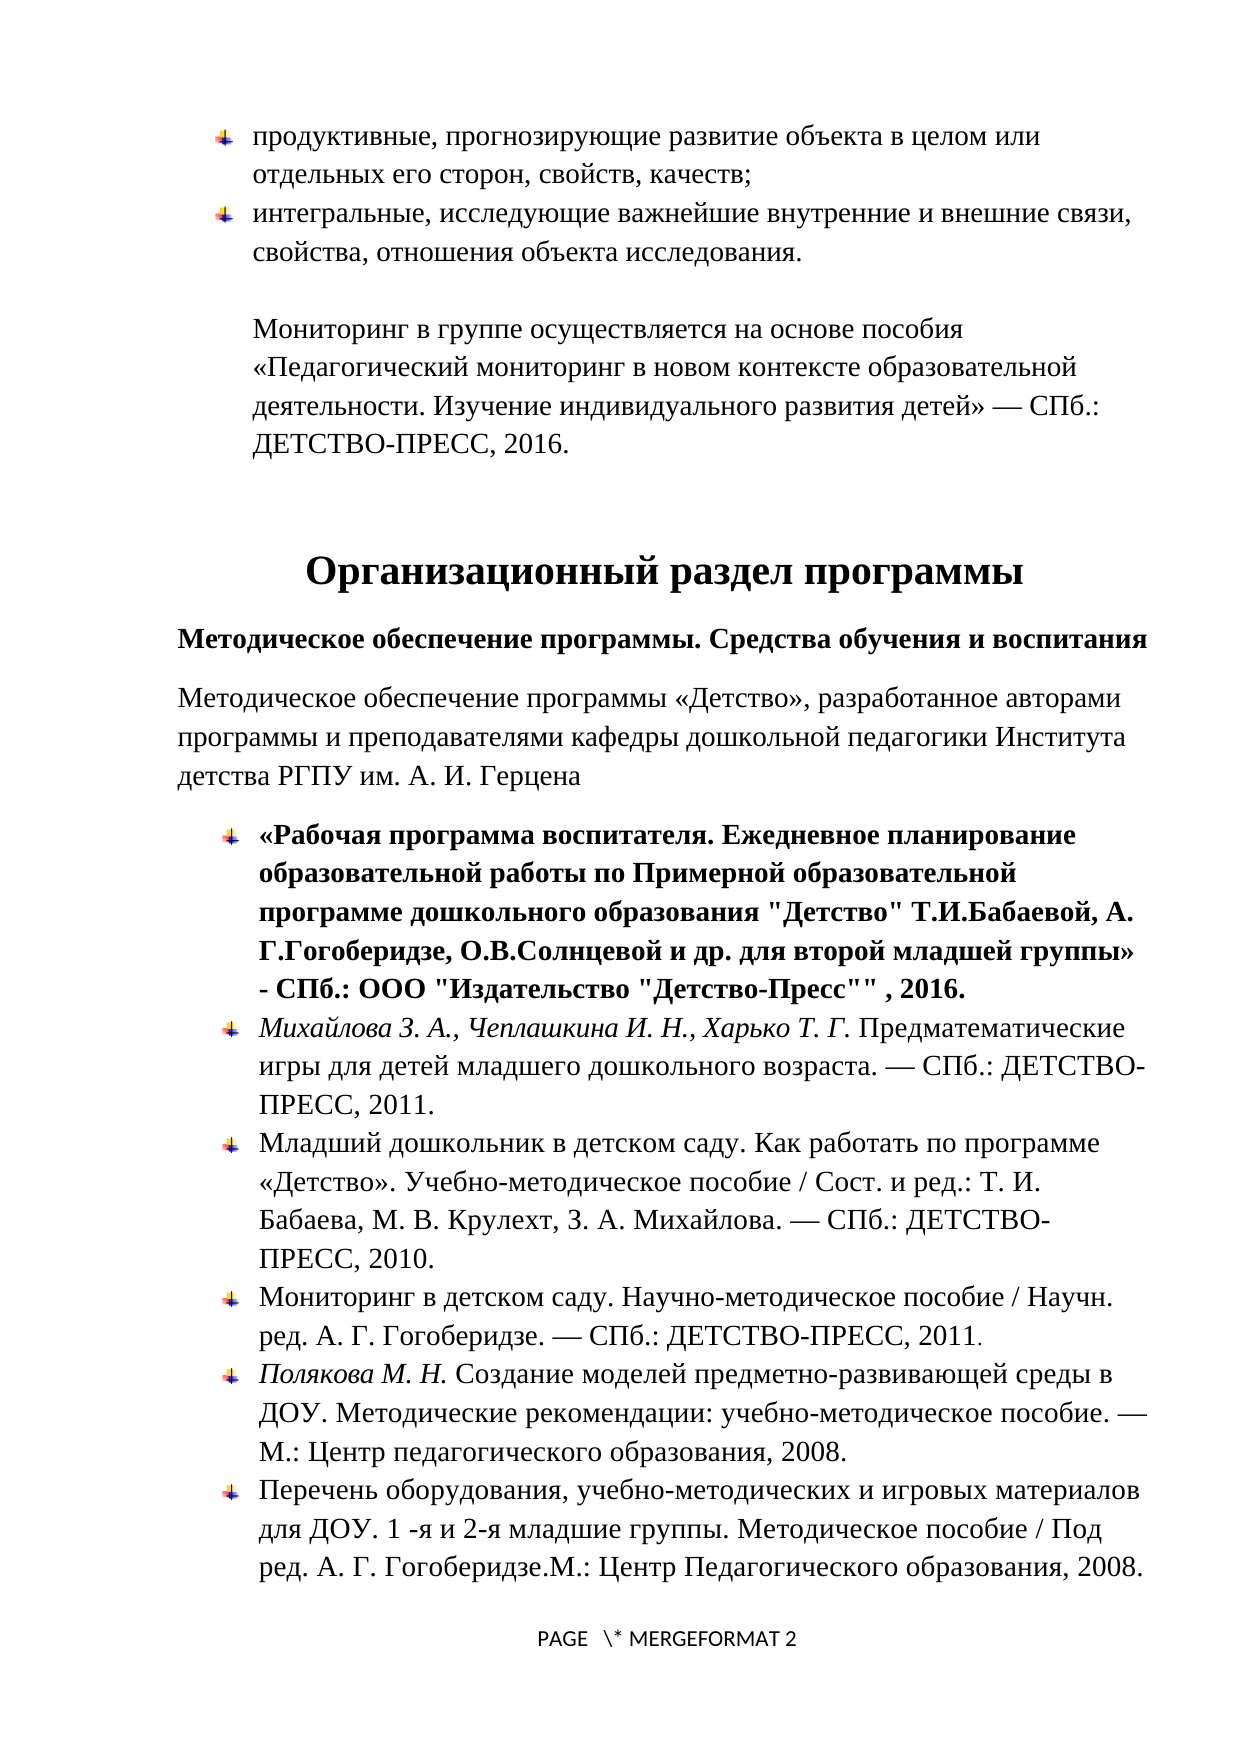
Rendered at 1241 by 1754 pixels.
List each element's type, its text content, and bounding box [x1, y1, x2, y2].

picture [222, 1020, 239, 1037]
text Методическое обеспечение программы. Средства обучения и воспитания [177, 621, 1152, 655]
list Михайлова З. А., Чеплашкина И. Н., Харько Т. Г. Предматематические игры для детей младшего дошкольного возраста. — СПб.: ДЕТСТВО-ПРЕСС, 2011. [221, 1010, 1152, 1120]
list Младший дошкольник в детском саду. Как работать по программе «Детство». Учебно-методическое пособие / Сост. и ред.: Т. И. Бабаева, М. В. Крулехт, З. А. Михайлова. — СПб.: ДЕТСТВО-ПРЕСС, 2010. [221, 1125, 1152, 1274]
list интегральные, исследующие важнейшие внутренние и внешние связи, свойства, отношения объекта исследования. [215, 195, 1152, 267]
picture [222, 1483, 239, 1500]
picture [215, 205, 233, 223]
list Мониторинг в группе осуществляется на основе пособия «Педагогический мониторинг в новом контексте образовательной деятельности. Изучение индивидуального развития детей» — СПб.: ДЕТСТВО-ПРЕСС, 2016. [252, 311, 1152, 460]
list Полякова М. Н. Создание моделей предметно-развивающей среды в ДОУ. Методические рекомендации: учебно-методическое пособие. — М.: Центр педагогического образования, 2008. [221, 1357, 1152, 1467]
picture [215, 128, 233, 146]
picture [222, 1290, 239, 1307]
list продуктивные, прогнозирующие развитие объекта в целом или отдельных его сторон, свойств, качеств; [215, 118, 1152, 190]
text Методическое обеспечение программы «Детство», разработанное авторами программы и преподавателями кафедры дошкольной педагогики Института детства РГПУ им. А. И. Герцена [177, 681, 1152, 791]
list Перечень оборудования, учебно-методических и игровых материалов для ДОУ. 1 -я и 2-я младшие группы. Методическое пособие / Под ред. А. Г. Гогоберидзе.М.: Центр Педагогического образования, 2008. [221, 1472, 1152, 1583]
picture [222, 1367, 239, 1384]
list Мониторинг в детском саду. Научно-методическое пособие / Научн. ред. А. Г. Гогоберидзе. — СПб.: ДЕТСТВО-ПРЕСС, 2011. [221, 1279, 1152, 1352]
picture [222, 827, 239, 845]
text Организационный раздел программы [177, 545, 1152, 593]
list «Рабочая программа воспитателя. Ежедневное планирование образовательной работы по Примерной образовательной программе дошкольного образования "Детство" Т.И.Бабаевой, А. Г.Гогоберидзе, О.В.Солнцевой и др. для второй младшей группы» - СПб.: ООО "Издательство "Детство-Пресс"" , 2016. [221, 817, 1152, 1005]
picture [222, 1136, 239, 1153]
